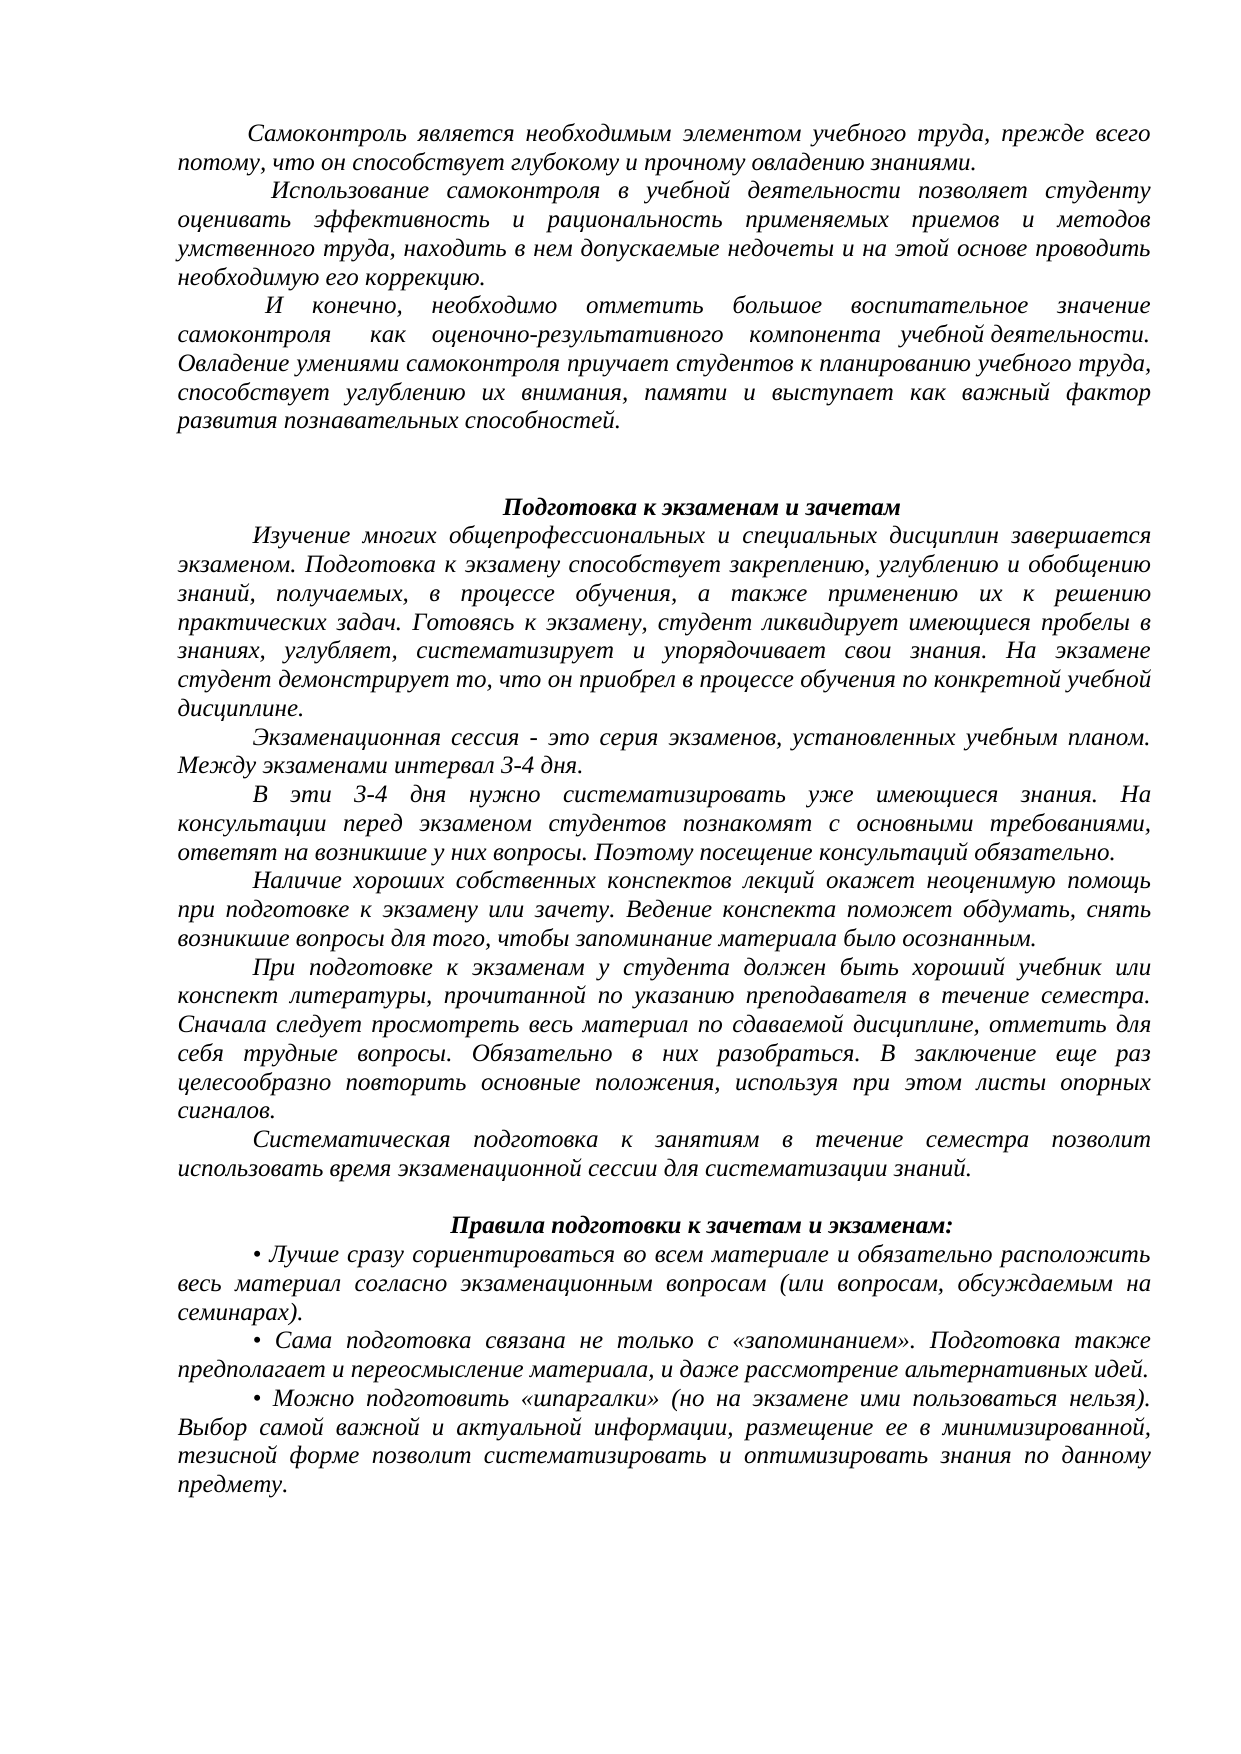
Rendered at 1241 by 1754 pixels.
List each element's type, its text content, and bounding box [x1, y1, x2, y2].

text • Лучше сразу сориентироваться во всем материале и обязательно расположить весь материал согласно экзаменационным вопросам (или вопросам, обсуждаемым на семинарах). [177, 1239, 1152, 1326]
text Наличие хороших собственных конспектов лекций окажет неоценимую помощь при подготовке к экзамену или зачету. Ведение конспекта поможет обдумать, снять возникшие вопросы для того, чтобы запоминание материала было осознанным. [177, 866, 1152, 952]
text • Можно подготовить «шпаргалки» (но на экзамене ими пользоваться нельзя). Выбор самой важной и актуальной информации, размещение ее в минимизированной, тезисной форме позволит систематизировать и оптимизировать знания по данному предмету. [177, 1383, 1152, 1498]
text Систематическая подготовка к занятиям в течение семестра позволит использовать время экзаменационной сессии для систематизации знаний. [177, 1124, 1152, 1182]
text При подготовке к экзаменам у студента должен быть хороший учебник или конспект литературы, прочитанной по указанию преподавателя в течение семестра. Сначала следует просмотреть весь материал по сдаваемой дисциплине, отметить для себя трудные вопросы. Обязательно в них разобраться. В заключение еще раз целесообразно повторить основные положения, используя при этом листы опорных сигналов. [177, 952, 1152, 1124]
text Изучение многих общепрофессиональных и специальных дисциплин завершается экзаменом. Подготовка к экзамену способствует закреплению, углублению и обобщению знаний, получаемых, в процессе обучения, а также применению их к решению практических задач. Готовясь к экзамену, студент ликвидирует имеющиеся пробелы в знаниях, углубляет, систематизирует и упорядочивает свои знания. На экзамене студент демонстрирует то, что он приобрел в процессе обучения по конкретной учебной дисциплине. [177, 521, 1152, 722]
text Правила подготовки к зачетам и экзаменам: [177, 1211, 1152, 1239]
text Экзаменационная сессия - это серия экзаменов, установленных учебным планом. Между экзаменами интервал 3-4 дня. [177, 722, 1152, 779]
text Использование самоконтроля в учебной деятельности позволяет студенту оценивать эффективность и рациональность применяемых приемов и методов умственного труда, находить в нем допускаемые недочеты и на этой основе проводить необходимую его коррекцию. [177, 176, 1152, 291]
text • Сама подготовка связана не только с «запоминанием». Подготовка также предполагает и переосмысление материала, и даже рассмотрение альтернативных идей. [177, 1326, 1152, 1383]
text Подготовка к экзаменам и зачетам [177, 492, 1152, 521]
text В эти 3-4 дня нужно систематизировать уже имеющиеся знания. На консультации перед экзаменом студентов познакомят с основными требованиями, ответят на возникшие у них вопросы. Поэтому посещение консультаций обязательно. [177, 779, 1152, 866]
text Самоконтроль является необходимым элементом учебного труда, прежде всего потому, что он способствует глубокому и прочному овладению знаниями. [177, 118, 1152, 176]
text И конечно, необходимо отметить большое воспитательное значение самоконтроля как оценочно-результативного компонента учебной деятельности. Овладение умениями самоконтроля приучает студентов к планированию учебного труда, способствует углублению их внимания, памяти и выступает как важный фактор развития познавательных способностей. [177, 291, 1152, 434]
